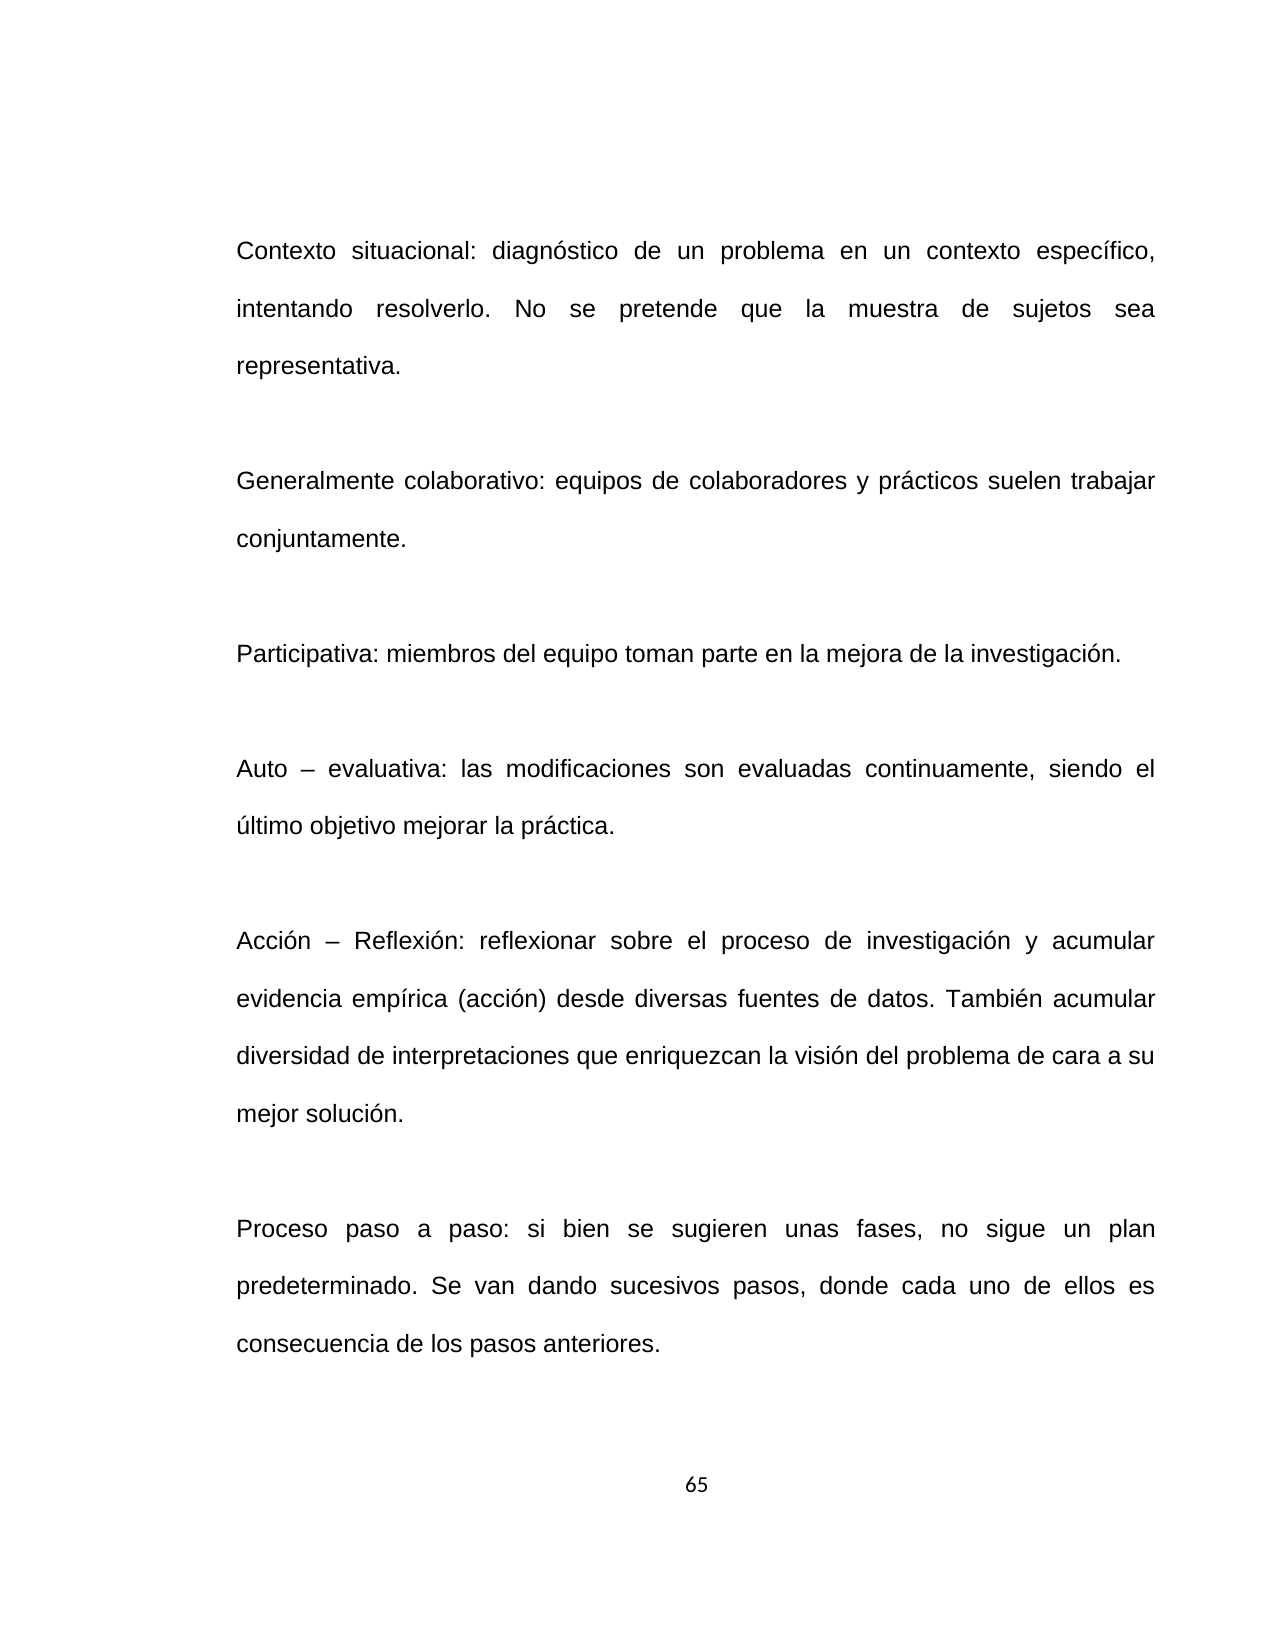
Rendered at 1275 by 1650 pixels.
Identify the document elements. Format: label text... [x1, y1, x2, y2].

text Contexto situacional: diagnóstico de un problema en un contexto específico, intentando resolverlo. No se pretende que la muestra de sujetos sea representativa. [236, 236, 1157, 380]
text Auto – evaluativa: las modificaciones son evaluadas continuamente, siendo el último objetivo mejorar la práctica. [236, 754, 1157, 840]
text Acción – Reflexión: reflexionar sobre el proceso de investigación y acumular evidencia empírica (acción) desde diversas fuentes de datos. También acumular diversidad de interpretaciones que enriquezcan la visión del problema de cara a su mejor solución. [236, 926, 1157, 1127]
text Participativa: miembros del equipo toman parte en la mejora de la investigación. [236, 639, 1157, 667]
text Proceso paso a paso: si bien se sugieren unas fases, no sigue un plan predeterminado. Se van dando sucesivos pasos, donde cada uno de ellos es consecuencia de los pasos anteriores. [236, 1214, 1157, 1357]
text Generalmente colaborativo: equipos de colaboradores y prácticos suelen trabajar conjuntamente. [236, 466, 1157, 552]
